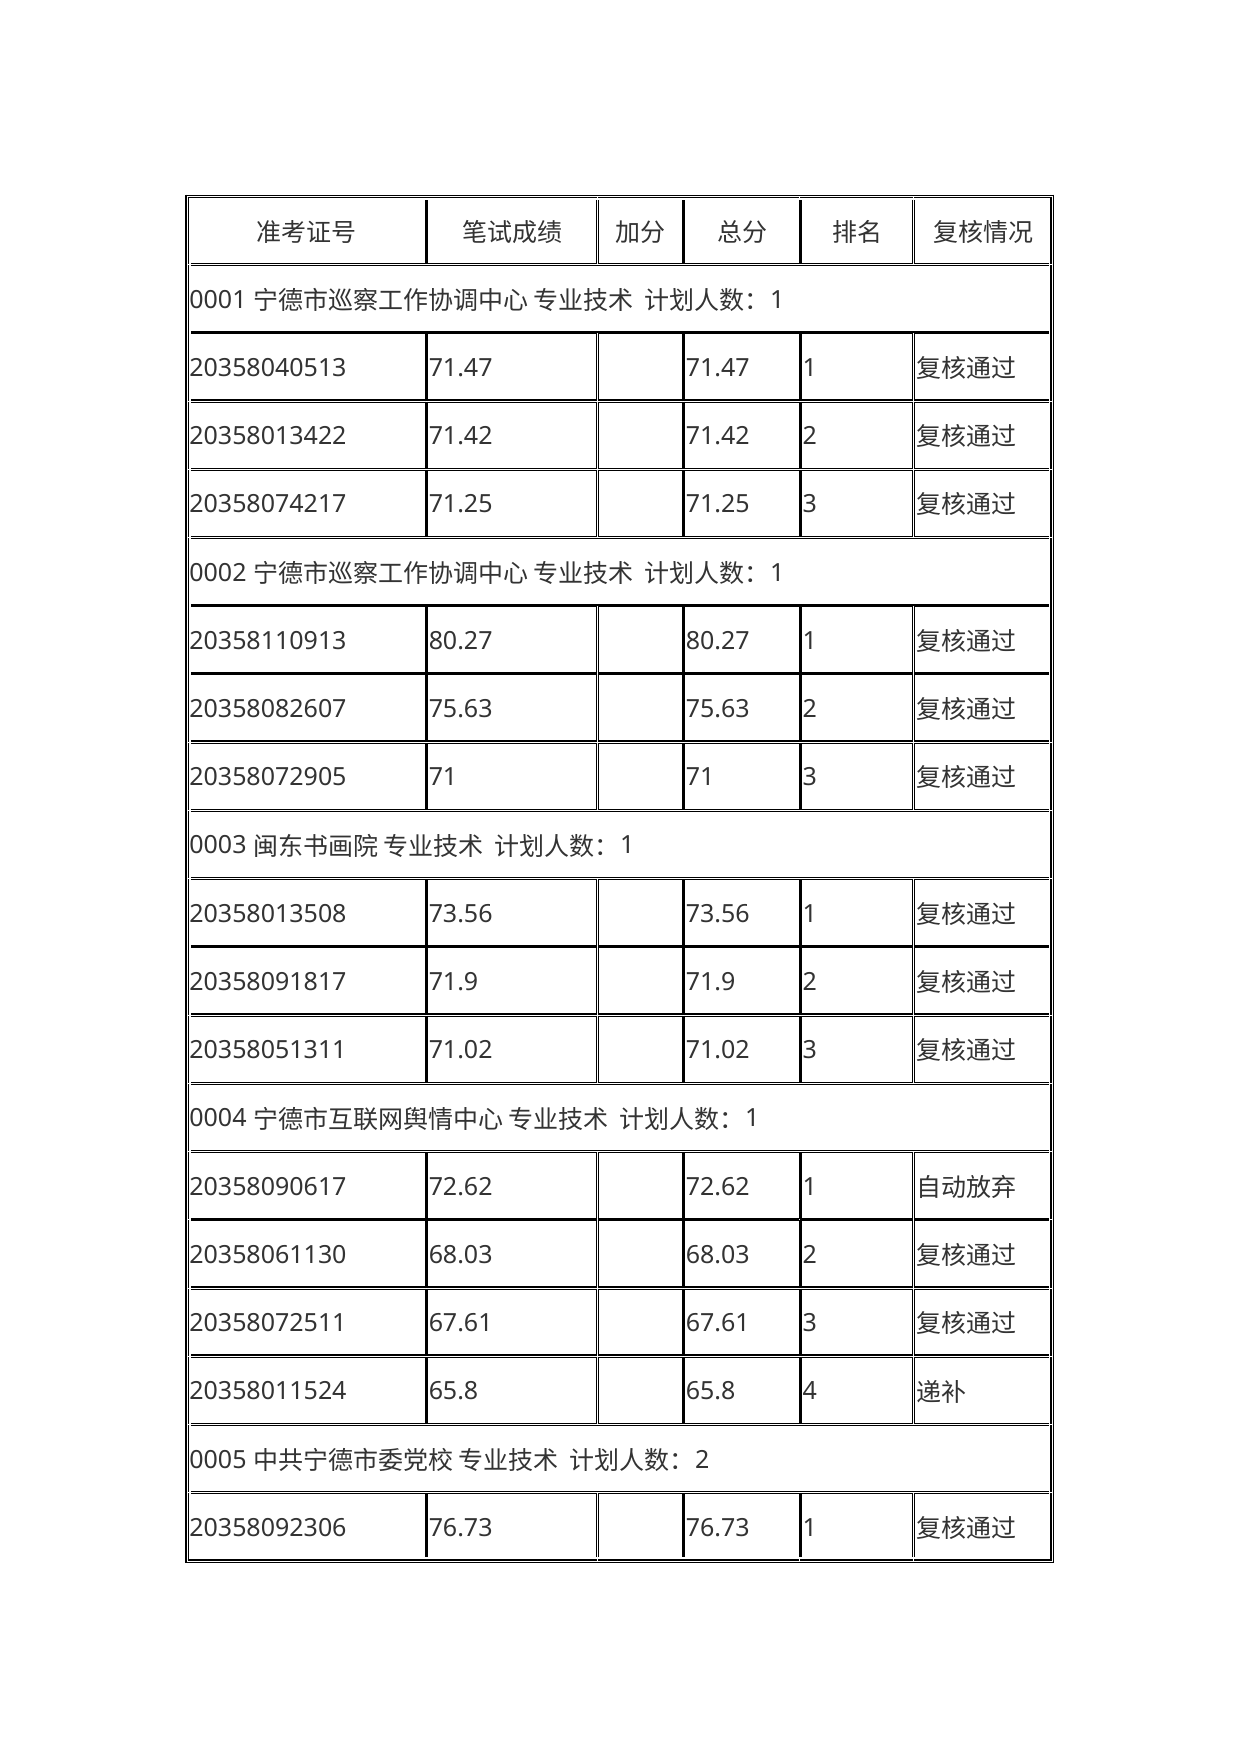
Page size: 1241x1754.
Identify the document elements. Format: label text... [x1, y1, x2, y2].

table_cell [599, 607, 682, 672]
table_cell 20358072511 [189, 1286, 425, 1354]
table_header 复核情况 [914, 198, 1050, 263]
table_cell 0005 中共宁德市委党校 专业技术 计划人数：2 [187, 1423, 1052, 1491]
table_cell 75.63 [428, 675, 596, 740]
table_cell 20358051311 [189, 1013, 425, 1081]
table_cell 20358092306 [187, 1491, 426, 1559]
table_cell 72.62 [685, 1153, 799, 1218]
table_cell 20358013422 [189, 399, 425, 467]
table_cell 20358091817 [189, 945, 425, 1013]
table_cell 71 [685, 744, 799, 808]
table_cell 复核通过 [915, 468, 1051, 536]
table_cell [599, 1017, 682, 1081]
table_cell [599, 880, 682, 945]
table_cell [599, 1290, 682, 1354]
table_cell 20358082607 [189, 672, 425, 740]
table_cell 80.27 [685, 607, 799, 672]
table_cell 67.61 [685, 1290, 799, 1354]
table_cell 复核通过 [915, 1286, 1051, 1354]
table_cell 0002 宁德市巡察工作协调中心 专业技术 计划人数：1 [187, 536, 1052, 604]
table_cell 20358061130 [187, 1218, 425, 1286]
table_cell [599, 471, 682, 536]
table_cell [599, 403, 682, 467]
table_cell 复核通过 [915, 672, 1050, 740]
table_header 加分 [598, 198, 683, 263]
table_cell 71.25 [685, 471, 799, 536]
table_cell 20358110913 [189, 604, 425, 672]
table_cell 0004 宁德市互联网舆情中心 专业技术 计划人数：1 [189, 1081, 1051, 1150]
table_cell 复核通过 [914, 877, 1052, 945]
table_cell 71.47 [685, 334, 799, 399]
table_header 准考证号 [189, 198, 426, 263]
table_cell 复核通过 [914, 1491, 1052, 1559]
table_cell 71.9 [685, 948, 799, 1013]
table_cell 71.42 [428, 403, 596, 467]
table_cell 76.73 [683, 1494, 800, 1559]
table_cell [599, 1153, 682, 1218]
table_cell 72.62 [428, 1153, 596, 1218]
table_cell 73.56 [685, 880, 799, 945]
table_cell 复核通过 [915, 1013, 1051, 1081]
table_cell 复核通过 [915, 399, 1051, 467]
table_cell 1 [802, 1153, 912, 1218]
table_cell 复核通过 [915, 945, 1050, 1013]
table_header 总分 [683, 196, 800, 263]
table_cell 3 [802, 1290, 912, 1354]
table_cell 71.9 [428, 948, 596, 1013]
table_cell 68.03 [685, 1221, 799, 1286]
table_cell 复核通过 [915, 331, 1050, 399]
table_cell 76.73 [426, 1494, 597, 1559]
table_cell 20358013508 [187, 877, 426, 945]
table_cell 71.02 [685, 1017, 799, 1081]
table_cell 0001 宁德市巡察工作协调中心 专业技术 计划人数：1 [187, 263, 1052, 331]
table_cell 80.27 [428, 607, 596, 672]
table_cell 递补 [915, 1354, 1051, 1423]
table_cell 复核通过 [915, 1218, 1052, 1286]
table_cell 复核通过 [915, 740, 1051, 808]
table_cell 71.42 [685, 403, 799, 467]
table_cell 65.8 [428, 1358, 596, 1423]
table_cell 3 [802, 744, 912, 808]
table_cell 1 [800, 1494, 914, 1559]
table_header 排名 [800, 198, 914, 263]
table_cell 2 [802, 1221, 912, 1286]
table_cell 1 [802, 334, 912, 399]
table_cell 20358011524 [189, 1354, 425, 1423]
table_cell 2 [802, 948, 912, 1013]
table_cell [598, 1494, 683, 1559]
table_cell 67.61 [428, 1290, 596, 1354]
table_cell 复核通过 [915, 604, 1050, 672]
table_cell 1 [802, 607, 912, 672]
table_cell [599, 675, 682, 740]
table_cell 71.02 [428, 1017, 596, 1081]
table_cell 20358074217 [189, 468, 425, 536]
table_cell 自动放弃 [914, 1150, 1052, 1218]
table_cell 2 [802, 675, 912, 740]
table_cell [599, 1221, 682, 1286]
table_cell 71.25 [428, 471, 596, 536]
table_cell 1 [802, 880, 912, 945]
table_cell 3 [802, 1017, 912, 1081]
table_cell 65.8 [685, 1358, 799, 1423]
table_cell 71.47 [428, 334, 596, 399]
table_cell 75.63 [685, 675, 799, 740]
table_cell 3 [802, 471, 912, 536]
table_cell [599, 1358, 682, 1423]
table_cell 2 [802, 403, 912, 467]
table_cell 20358072905 [189, 740, 425, 808]
table_cell 20358090617 [187, 1150, 426, 1218]
table_cell 71 [428, 744, 596, 808]
table_cell [599, 334, 682, 399]
table_cell 20358040513 [189, 331, 425, 399]
table_header 笔试成绩 [426, 198, 597, 263]
table_cell 4 [802, 1358, 912, 1423]
table_cell 68.03 [428, 1221, 596, 1286]
table_cell [599, 744, 682, 808]
table_cell [599, 948, 682, 1013]
table_cell 73.56 [428, 880, 596, 945]
table_cell 0003 闽东书画院 专业技术 计划人数：1 [189, 809, 1051, 877]
